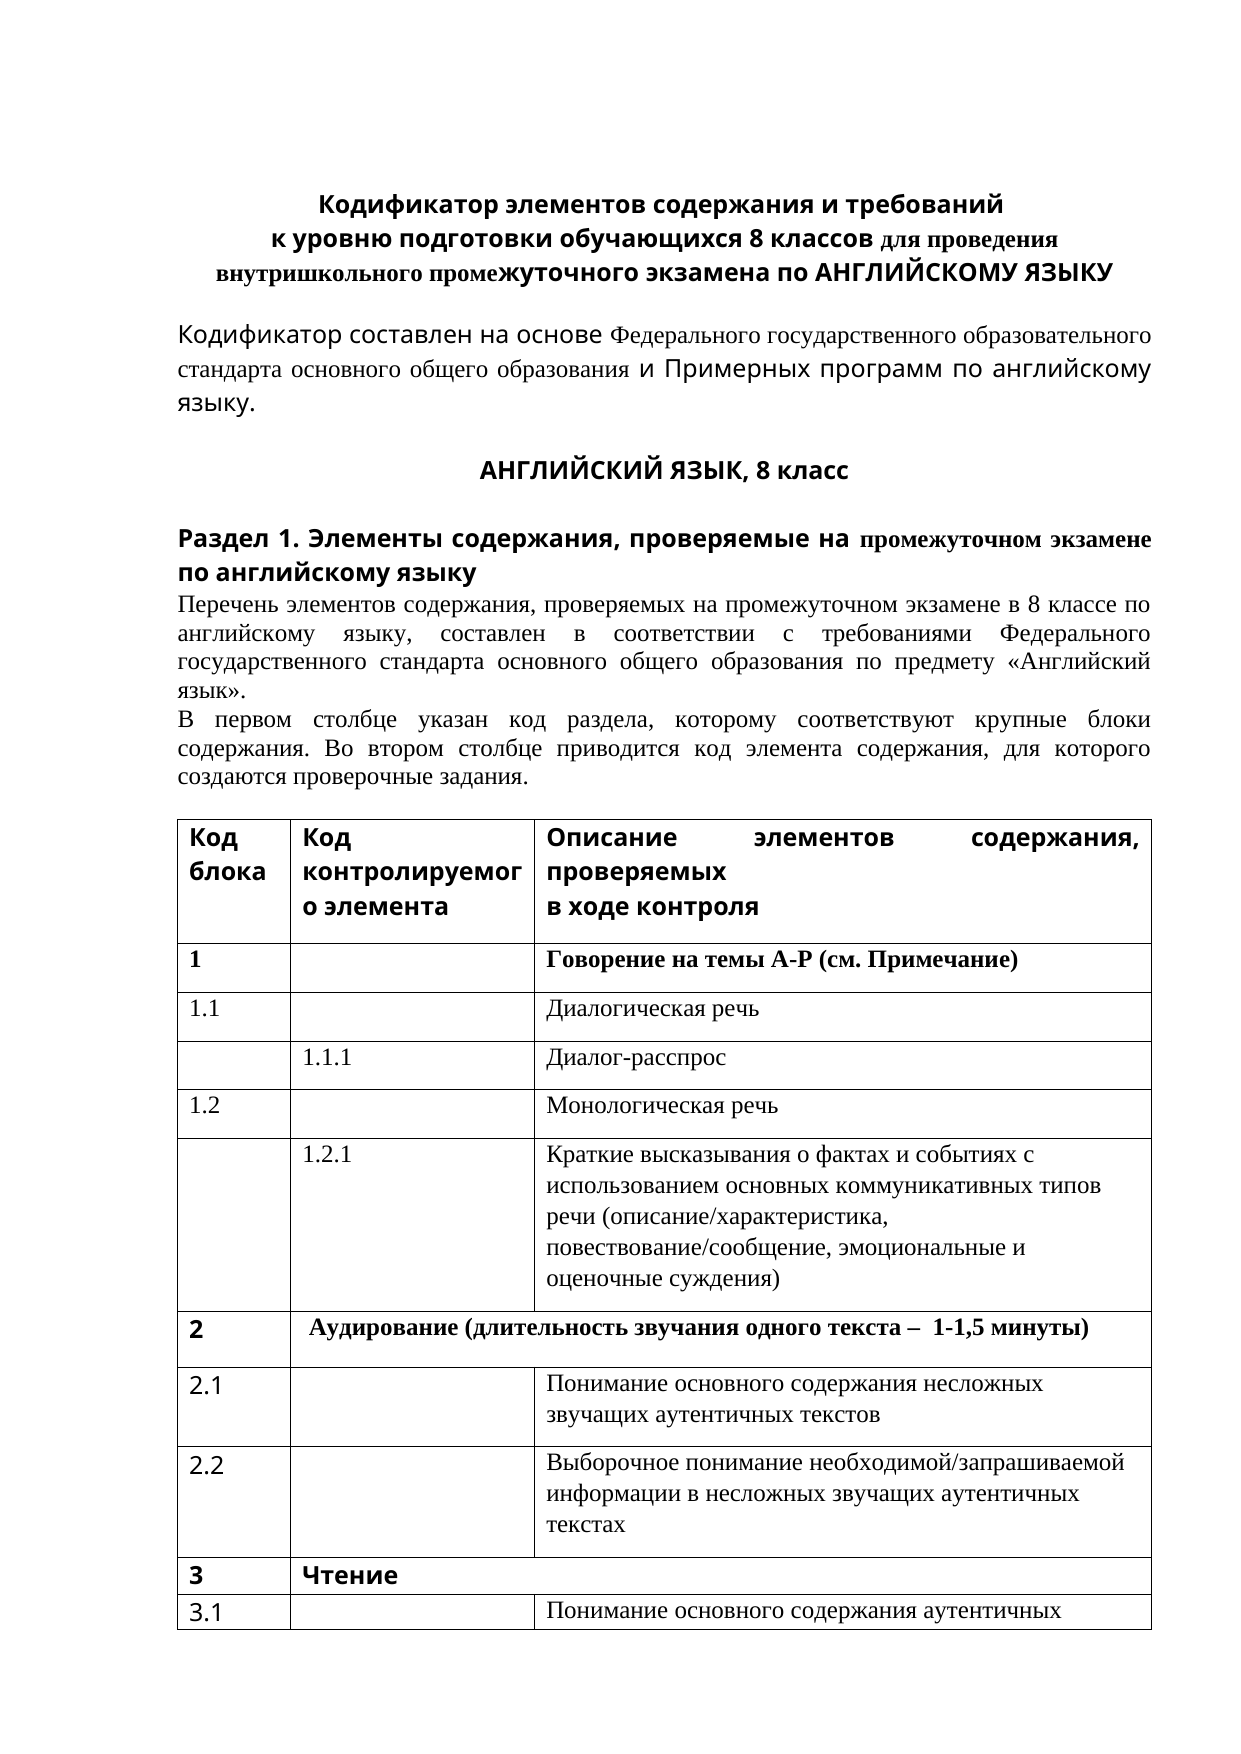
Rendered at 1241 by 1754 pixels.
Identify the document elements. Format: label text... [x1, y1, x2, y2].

table_cell [291, 1447, 534, 1557]
table_cell Монологическая речь [535, 1090, 1151, 1138]
table_cell [291, 944, 534, 992]
table_cell Краткие высказывания о фактах и событиях с использованием основных коммуникативных типов речи (описание/характеристика, повествование/сообщение, эмоциональные и оценочные суждения) [535, 1139, 1151, 1311]
text В первом столбце указан код раздела, которому соответствуют крупные блоки содержания. Во втором столбце приводится код элемента содержания, для которого создаются проверочные задания. [177, 704, 1152, 790]
text Кодификатор составлен на основе Федерального государственного образовательного стандарта основного общего образования и Примерных программ по английскому языку. [177, 316, 1152, 419]
table_cell Диалог-расспрос [535, 1042, 1151, 1089]
text Кодификатор элементов содержания и требований к уровню подготовки обучающихся 8 классов для проведения [177, 186, 1152, 254]
table_cell [291, 1368, 534, 1446]
table_cell 2.2 [178, 1447, 290, 1557]
table_cell 3.1 [178, 1595, 290, 1629]
table_cell 1 [178, 944, 290, 992]
table_cell [291, 1090, 534, 1138]
text АНГЛИЙСКИЙ ЯЗЫК, 8 класс [177, 453, 1152, 487]
table_cell 1.1 [178, 993, 290, 1041]
table_cell Понимание основного содержания несложных звучащих аутентичных текстов [535, 1368, 1151, 1446]
table_cell 1.2.1 [291, 1139, 534, 1311]
table_cell [178, 1042, 290, 1089]
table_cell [535, 1595, 1151, 1629]
table_cell [178, 1139, 290, 1311]
table_cell Чтение [291, 1558, 1151, 1594]
table_cell 1.2 [178, 1090, 290, 1138]
text Перечень элементов содержания, проверяемых на промежуточном экзамене в 8 классе по английскому языку, составлен в соответствии с требованиями Федерального государственного стандарта основного общего образования по предмету «Английский язык». [177, 589, 1152, 704]
table_header Код блока [178, 820, 290, 943]
table_cell Выборочное понимание необходимой/запрашиваемой информации в несложных звучащих аутентичных текстах [535, 1447, 1151, 1557]
table_cell Говорение на темы А-Р (см. Примечание) [535, 944, 1151, 992]
table_cell [291, 993, 534, 1041]
text Раздел 1. Элементы содержания, проверяемые на промежуточном экзамене по английскому языку [177, 521, 1152, 589]
table_cell 3 [178, 1558, 290, 1594]
table_cell [291, 1595, 534, 1629]
table_cell 1.1.1 [291, 1042, 534, 1089]
table_cell 2 [178, 1312, 290, 1367]
table_header Код контролируемого элемента [291, 820, 534, 943]
table_cell Аудирование (длительность звучания одного текста – 1-1,5 минуты) [291, 1312, 1151, 1367]
text внутришкольного промежуточного экзамена по АНГЛИЙСКОМУ ЯЗЫКУ [177, 254, 1152, 316]
table_cell Диалогическая речь [535, 993, 1151, 1041]
table_cell 2.1 [178, 1368, 290, 1446]
table_header Описание элементов содержания, проверяемых в ходе контроля [535, 820, 1151, 943]
